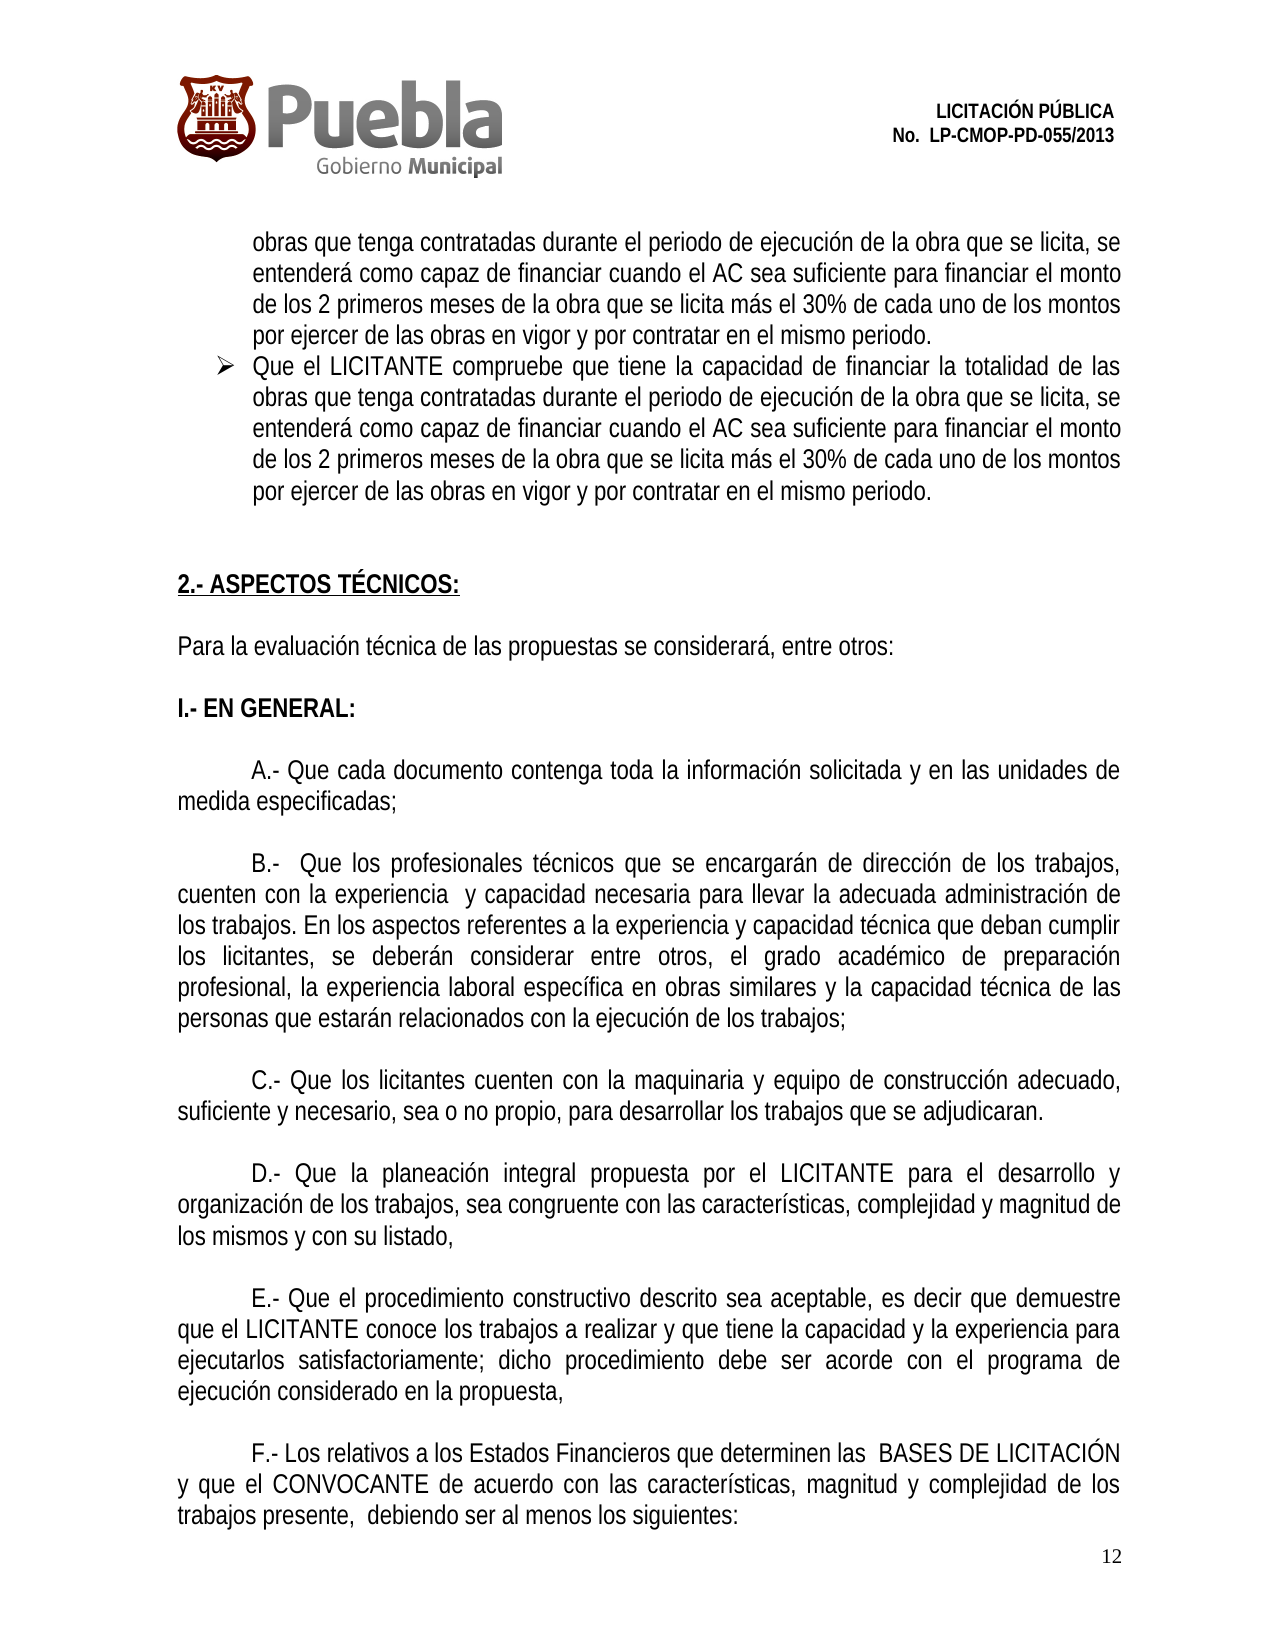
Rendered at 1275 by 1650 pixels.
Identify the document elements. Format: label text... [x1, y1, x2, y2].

picture [177, 75, 502, 178]
text A.- Que cada documento contenga toda la información solicitada y en las unidades de medida especificadas; [177, 754, 1122, 816]
text F.- Los relativos a los Estados Financieros que determinen las BASES DE LICITACIÓN y que el CONVOCANTE de acuerdo con las características, magnitud y complejidad de los trabajos presente, debiendo ser al menos los siguientes: [177, 1437, 1122, 1530]
text 2.- ASPECTOS TÉCNICOS: [177, 568, 1122, 599]
text I.- EN GENERAL: [177, 692, 1122, 723]
text D.- Que la planeación integral propuesta por el LICITANTE para el desarrollo y organización de los trabajos, sea congruente con las características, complejidad y magnitud de los mismos y con su listado, [177, 1158, 1122, 1251]
text B.- Que los profesionales técnicos que se encargarán de dirección de los trabajos, cuenten con la experiencia y capacidad necesaria para llevar la adecuada administración de los trabajos. En los aspectos referentes a la experiencia y capacidad técnica que deban cumplir los licitantes, se deberán considerar entre otros, el grado académico de preparación profesional, la experiencia laboral específica en obras similares y la capacidad técnica de las personas que estarán relacionados con la ejecución de los trabajos; [177, 847, 1122, 1033]
text C.- Que los licitantes cuenten con la maquinaria y equipo de construcción adecuado, suficiente y necesario, sea o no propio, para desarrollar los trabajos que se adjudicaran. [177, 1064, 1122, 1127]
text E.- Que el procedimiento constructivo descrito sea aceptable, es decir que demuestre que el LICITANTE conoce los trabajos a realizar y que tiene la capacidad y la experiencia para ejecutarlos satisfactoriamente; dicho procedimiento debe ser acorde con el programa de ejecución considerado en la propuesta, [177, 1282, 1122, 1406]
text Para la evaluación técnica de las propuestas se considerará, entre otros: [177, 630, 1122, 661]
